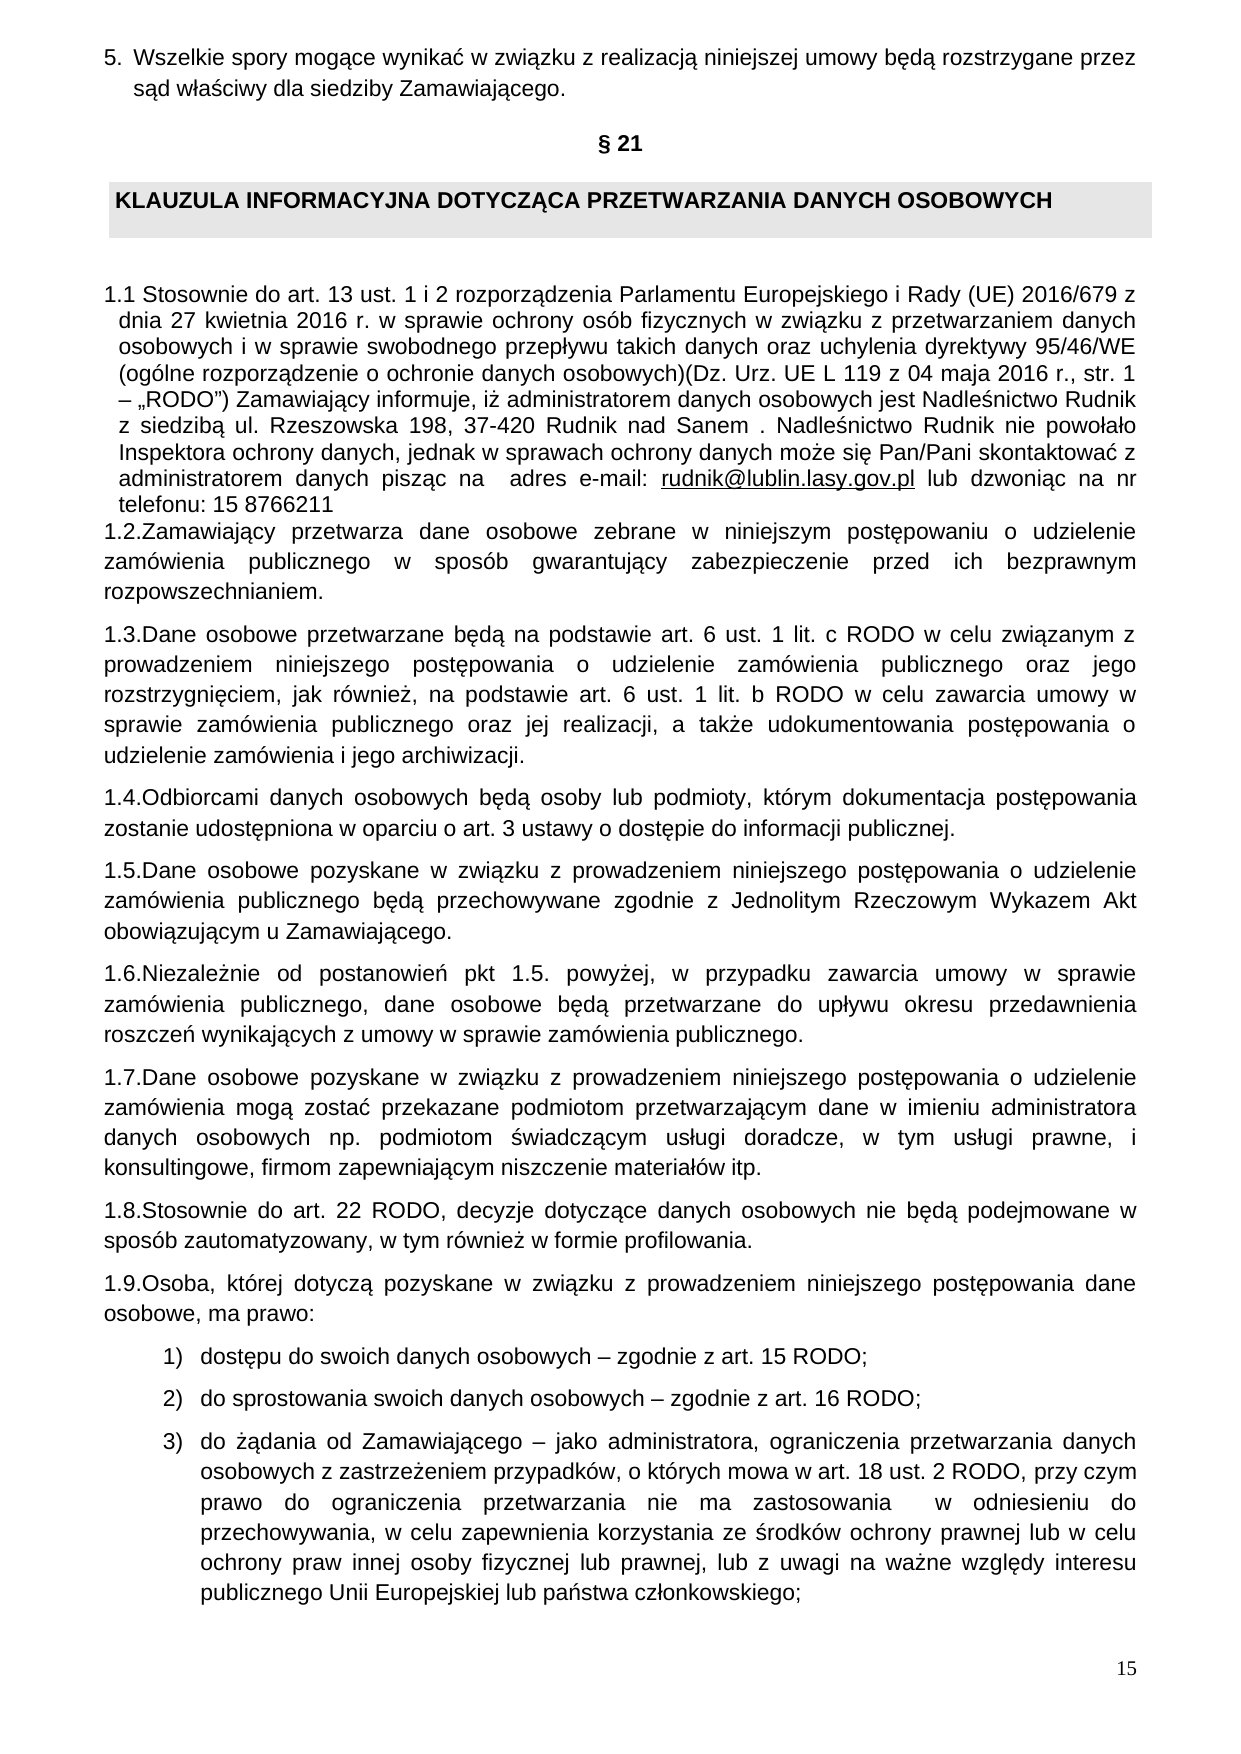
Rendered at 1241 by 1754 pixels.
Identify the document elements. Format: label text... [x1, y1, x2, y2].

list do żądania od Zamawiającego – jako administratora, ograniczenia przetwarzania danych osobowych z zastrzeżeniem przypadków, o których mowa w art. 18 ust. 2 RODO, przy czym prawo do ograniczenia przetwarzania nie ma zastosowania w odniesieniu do przechowywania, w celu zapewnienia korzystania ze środków ochrony prawnej lub w celu ochrony praw innej osoby fizycznej lub prawnej, lub z uwagi na ważne względy interesu publicznego Unii Europejskiej lub państwa członkowskiego; [163, 1428, 1137, 1606]
list dostępu do swoich danych osobowych – zgodnie z art. 15 RODO; [163, 1343, 1137, 1369]
text 1.8.Stosownie do art. 22 RODO, decyzje dotyczące danych osobowych nie będą podejmowane w sposób zautomatyzowany, w tym również w formie profilowania. [103, 1197, 1137, 1253]
text § 21 [103, 130, 1137, 156]
text 1.4.Odbiorcami danych osobowych będą osoby lub podmioty, którym dokumentacja postępowania zostanie udostępniona w oparciu o art. 3 ustawy o dostępie do informacji publicznej. [103, 784, 1137, 841]
text 1.2.Zamawiający przetwarza dane osobowe zebrane w niniejszym postępowaniu o udzielenie zamówienia publicznego w sposób gwarantujący zabezpieczenie przed ich bezprawnym rozpowszechnianiem. [103, 518, 1137, 604]
text 1.5.Dane osobowe pozyskane w związku z prowadzeniem niniejszego postępowania o udzielenie zamówienia publicznego będą przechowywane zgodnie z Jednolitym Rzeczowym Wykazem Akt obowiązującym u Zamawiającego. [103, 857, 1137, 944]
table_header KLAUZULA INFORMACYJNA DOTYCZĄCA PRZETWARZANIA DANYCH OSOBOWYCH [109, 182, 1152, 238]
text 1.7.Dane osobowe pozyskane w związku z prowadzeniem niniejszego postępowania o udzielenie zamówienia mogą zostać przekazane podmiotom przetwarzającym dane w imieniu administratora danych osobowych np. podmiotom świadczącym usługi doradcze, w tym usługi prawne, i konsultingowe, firmom zapewniającym niszczenie materiałów itp. [103, 1063, 1137, 1181]
list do sprostowania swoich danych osobowych – zgodnie z art. 16 RODO; [163, 1385, 1137, 1412]
text 1.3.Dane osobowe przetwarzane będą na podstawie art. 6 ust. 1 lit. c RODO w celu związanym z prowadzeniem niniejszego postępowania o udzielenie zamówienia publicznego oraz jego rozstrzygnięciem, jak również, na podstawie art. 6 ust. 1 lit. b RODO w celu zawarcia umowy w sprawie zamówienia publicznego oraz jej realizacji, a także udokumentowania postępowania o udzielenie zamówienia i jego archiwizacji. [103, 621, 1137, 768]
text 1.9.Osoba, której dotyczą pozyskane w związku z prowadzeniem niniejszego postępowania dane osobowe, ma prawo: [103, 1270, 1137, 1326]
text 1.1 Stosownie do art. 13 ust. 1 i 2 rozporządzenia Parlamentu Europejskiego i Rady (UE) 2016/679 z dnia 27 kwietnia 2016 r. w sprawie ochrony osób fizycznych w związku z przetwarzaniem danych osobowych i w sprawie swobodnego przepływu takich danych oraz uchylenia dyrektywy 95/46/WE (ogólne rozporządzenie o ochronie danych osobowych)(Dz. Urz. UE L 119 z 04 maja 2016 r., str. 1 – „RODO”) Zamawiający informuje, iż administratorem danych osobowych jest Nadleśnictwo Rudnik z siedzibą ul. Rzeszowska 198, 37-420 Rudnik nad Sanem . Nadleśnictwo Rudnik nie powołało Inspektora ochrony danych, jednak w sprawach ochrony danych może się Pan/Pani skontaktować z administratorem danych pisząc na adres e-mail: rudnik@lublin.lasy.gov.pl lub dzwoniąc na nr telefonu: 15 8766211 [103, 281, 1137, 518]
list Wszelkie spory mogące wynikać w związku z realizacją niniejszej umowy będą rozstrzygane przez sąd właściwy dla siedziby Zamawiającego. [103, 44, 1137, 101]
text 1.6.Niezależnie od postanowień pkt 1.5. powyżej, w przypadku zawarcia umowy w sprawie zamówienia publicznego, dane osobowe będą przetwarzane do upływu okresu przedawnienia roszczeń wynikających z umowy w sprawie zamówienia publicznego. [103, 960, 1137, 1047]
